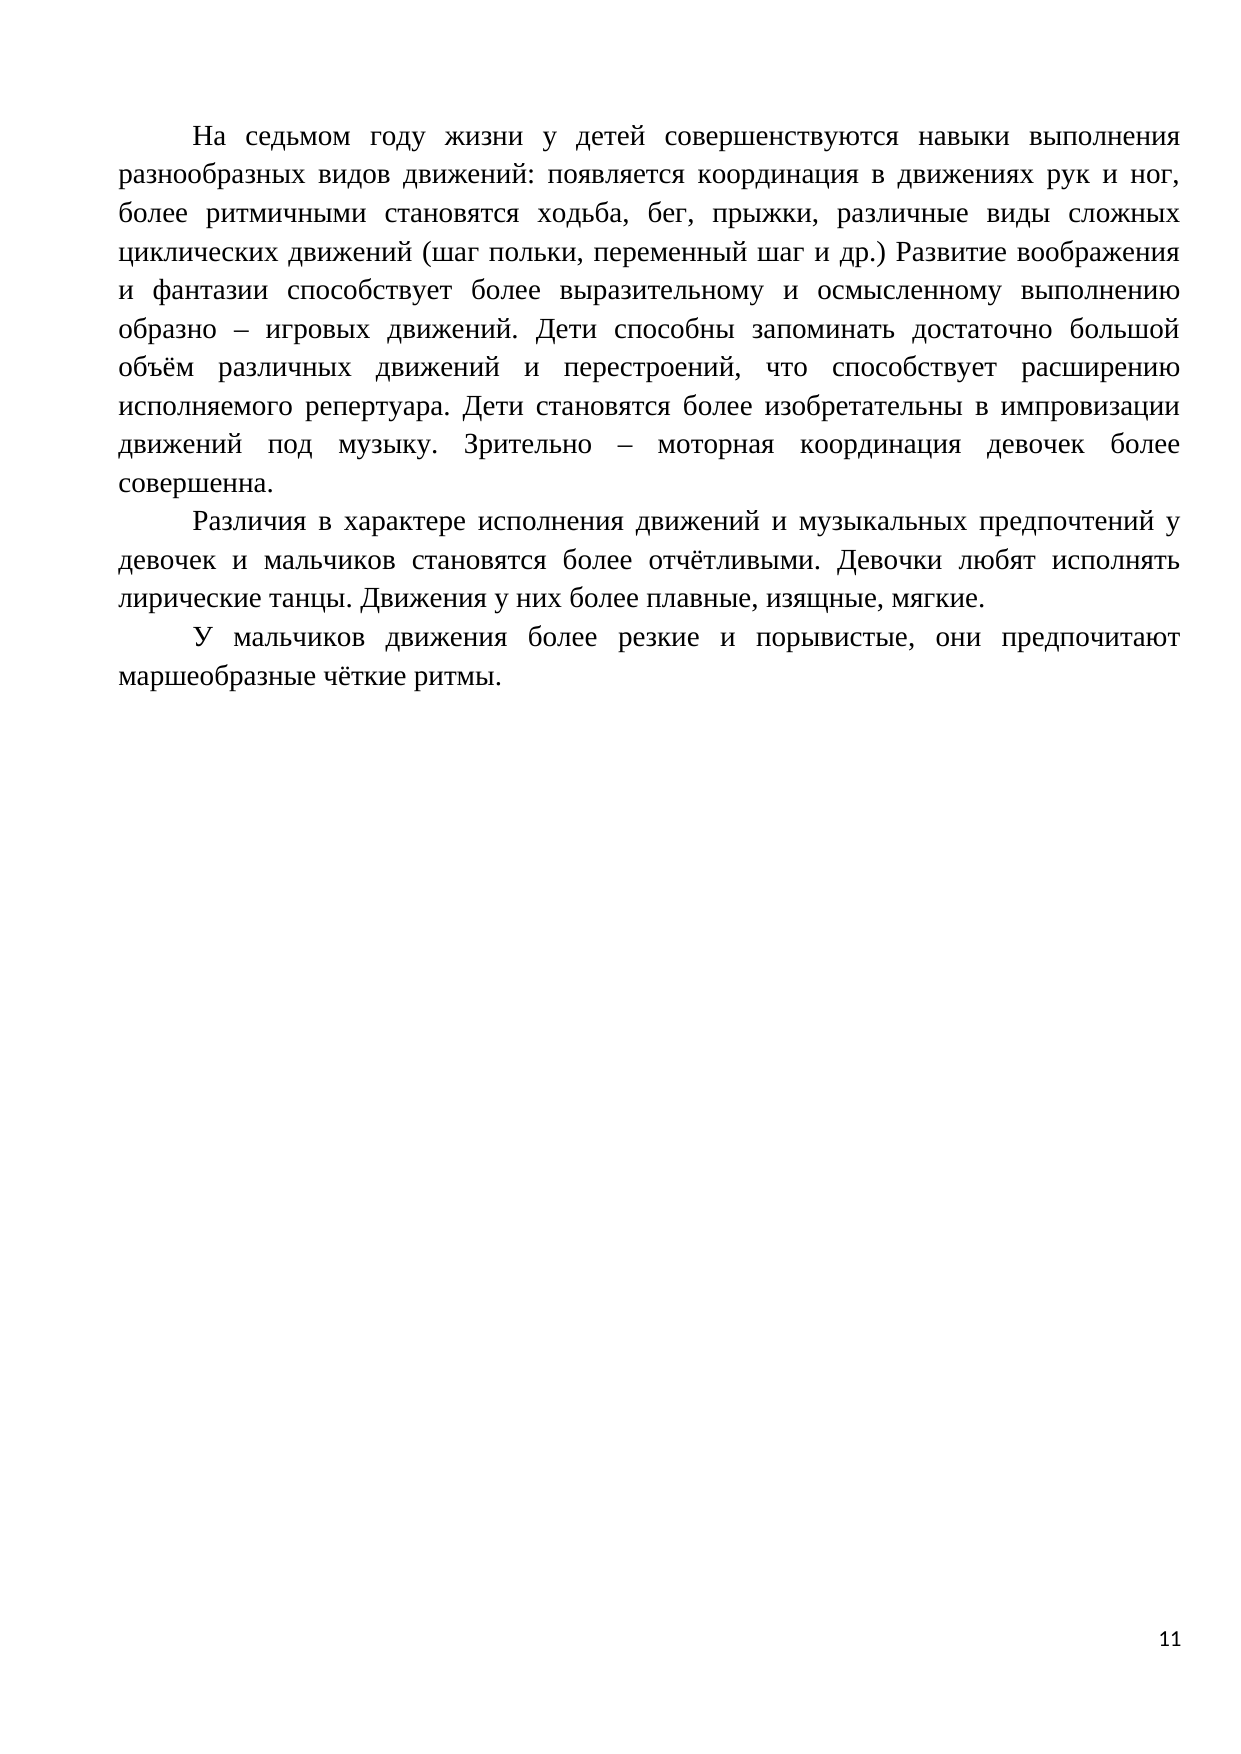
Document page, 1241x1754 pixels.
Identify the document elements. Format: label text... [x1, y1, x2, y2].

text У мальчиков движения более резкие и порывистые, они предпочитают маршеобразные чёткие ритмы. [118, 619, 1181, 691]
text Различия в характере исполнения движений и музыкальных предпочтений у девочек и мальчиков становятся более отчётливыми. Девочки любят исполнять лирические танцы. Движения у них более плавные, изящные, мягкие. [118, 503, 1181, 614]
text На седьмом году жизни у детей совершенствуются навыки выполнения разнообразных видов движений: появляется координация в движениях рук и ног, более ритмичными становятся ходьба, бег, прыжки, различные виды сложных циклических движений (шаг польки, переменный шаг и др.) Развитие воображения и фантазии способствует более выразительному и осмысленному выполнению образно – игровых движений. Дети способны запоминать достаточно большой объём различных движений и перестроений, что способствует расширению исполняемого репертуара. Дети становятся более изобретательны в импровизации движений под музыку. Зрительно – моторная координация девочек более совершенна. [118, 118, 1181, 498]
